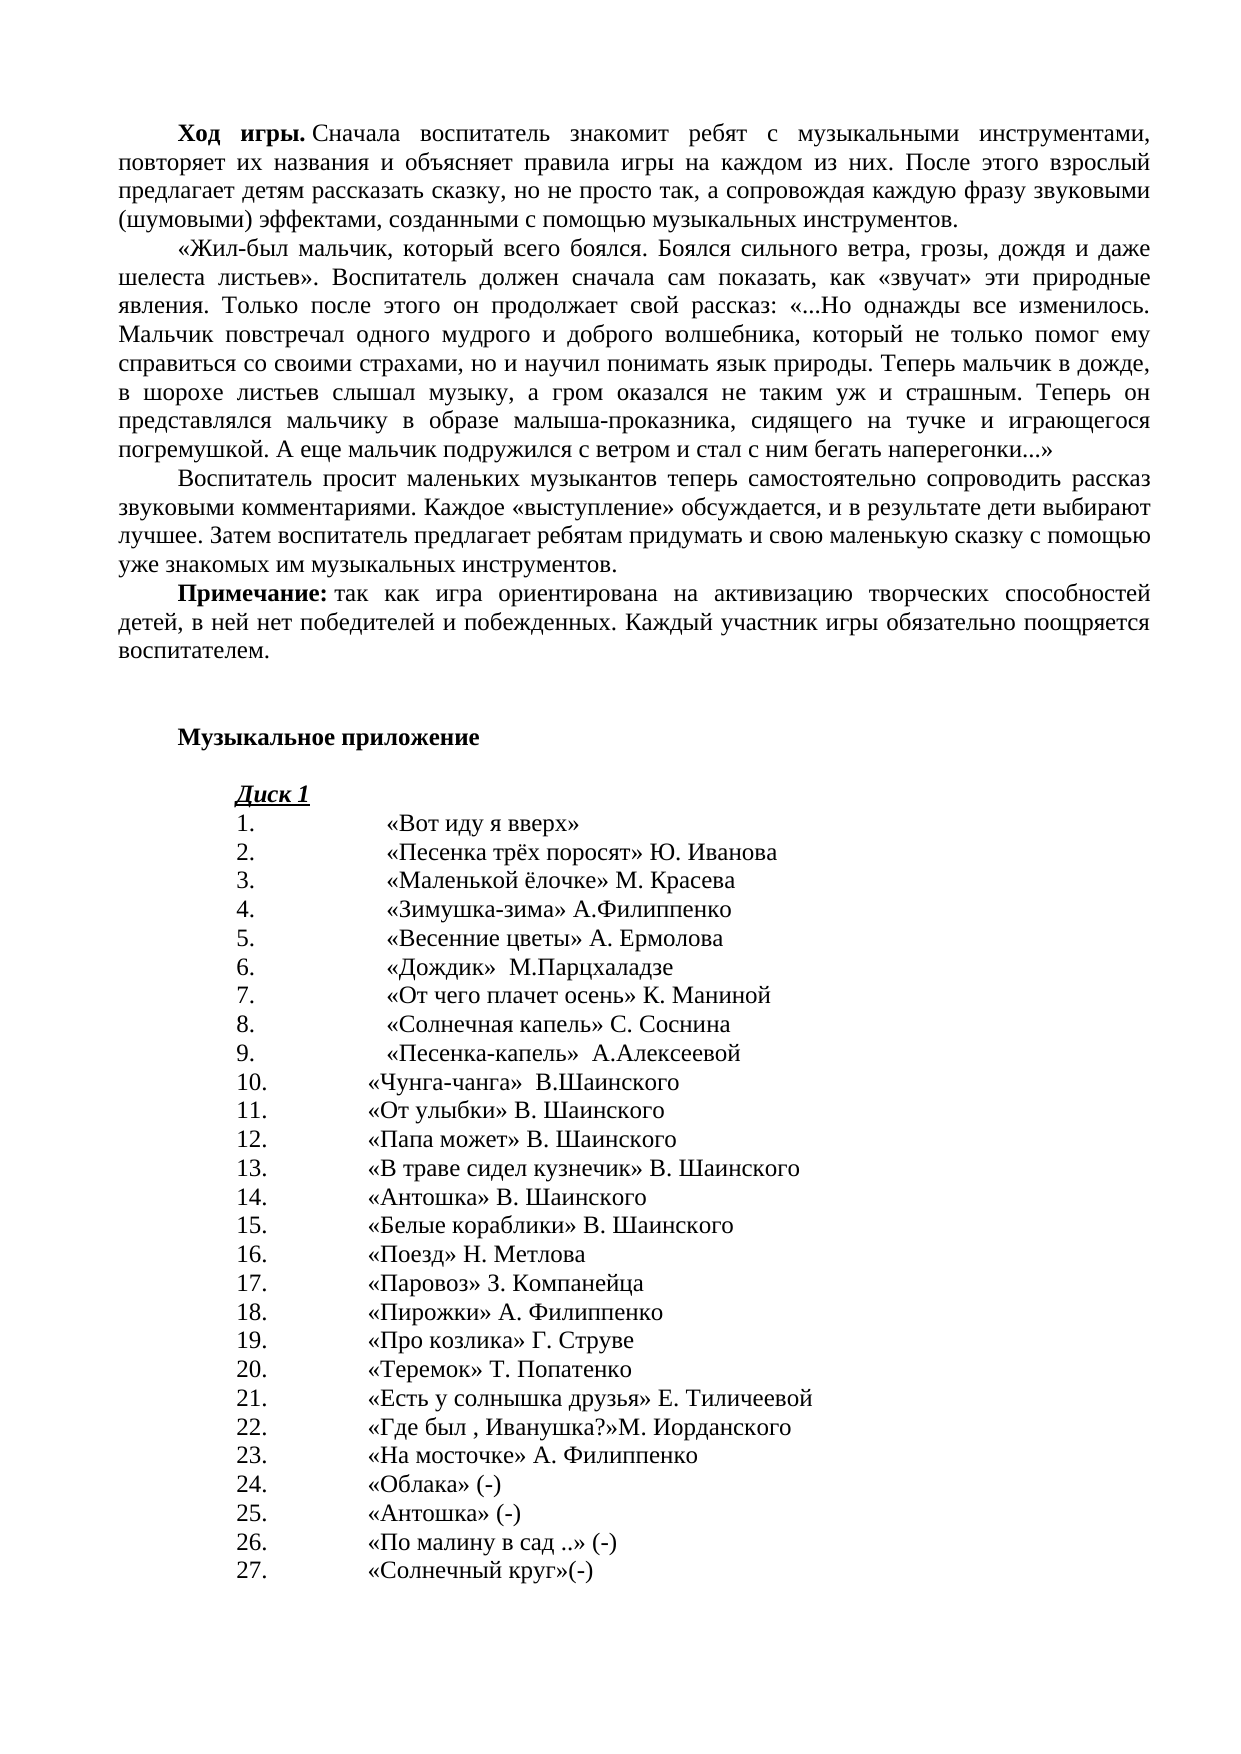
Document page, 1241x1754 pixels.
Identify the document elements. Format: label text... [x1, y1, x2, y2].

text 2. «Песенка трёх поросят» Ю. Иванова [177, 837, 1152, 866]
text 10. «Чунга-чанга» В.Шаинского [177, 1067, 1152, 1096]
text 18. «Пирожки» А. Филиппенко [177, 1297, 1152, 1326]
text 19. «Про козлика» Г. Струве [177, 1326, 1152, 1354]
text 8. «Солнечная капель» С. Соснина [177, 1009, 1152, 1038]
text Музыкальное приложение [177, 722, 1152, 751]
text 24. «Облака» (-) [177, 1469, 1152, 1498]
text 26. «По малину в сад ..» (-) [177, 1527, 1152, 1556]
text 9. «Песенка-капель» А.Алексеевой [177, 1038, 1152, 1067]
text 27. «Солнечный круг»(-) [177, 1556, 1152, 1584]
text 3. «Маленькой ёлочке» М. Красева [177, 866, 1152, 894]
text 17. «Паровоз» З. Компанейца [177, 1268, 1152, 1297]
text 4. «Зимушка-зима» А.Филиппенко [177, 894, 1152, 923]
text 7. «От чего плачет осень» К. Маниной [177, 981, 1152, 1009]
text Воспитатель просит маленьких музыкантов теперь самостоятельно сопроводить рассказ звуковыми комментариями. Каждое «выступление» обсуждается, и в результате дети выбирают лучшее. Затем воспитатель предлагает ребятам придумать и свою маленькую сказку с помощью уже знакомых им музыкальных инструментов. [118, 463, 1152, 578]
text 16. «Поезд» Н. Метлова [177, 1239, 1152, 1268]
text 12. «Папа может» В. Шаинского [177, 1124, 1152, 1153]
text 1. «Вот иду я вверх» [177, 808, 1152, 837]
text 21. «Есть у солнышка друзья» Е. Тиличеевой [177, 1383, 1152, 1412]
text Ход игры. Сначала воспитатель знакомит ребят с музыкальными инструментами, повторяет их названия и объясняет правила игры на каждом из них. После этого взрослый предлагает детям рассказать сказку, но не просто так, а сопровождая каждую фразу звуковыми (шумовыми) эффектами, созданными с помощью музыкальных инструментов. [118, 118, 1152, 233]
text 20. «Теремок» Т. Попатенко [177, 1354, 1152, 1383]
text 6. «Дождик» М.Парцхаладзе [177, 952, 1152, 981]
text «Жил-был мальчик, который всего боялся. Боялся сильного ветра, грозы, дождя и даже шелеста листьев». Воспитатель должен сначала сам показать, как «звучат» эти природные явления. Только после этого он продолжает свой рассказ: «...Но однажды все изменилось. Мальчик повстречал одного мудрого и доброго волшебника, который не только помог ему справиться со своими страхами, но и научил понимать язык природы. Теперь мальчик в дожде, в шорохе листьев слышал музыку, а гром оказался не таким уж и страшным. Теперь он представлялся мальчику в образе малыша-проказника, сидящего на тучке и играющегося погремушкой. А еще мальчик подружился с ветром и стал с ним бегать наперегонки...» [118, 233, 1152, 463]
text Диск 1 [177, 779, 1152, 808]
text 14. «Антошка» В. Шаинского [177, 1182, 1152, 1211]
text 13. «В траве сидел кузнечик» В. Шаинского [177, 1153, 1152, 1182]
text 23. «На мосточке» А. Филиппенко [177, 1441, 1152, 1469]
text Примечание: так как игра ориентирована на активизацию творческих способностей детей, в ней нет победителей и побежденных. Каждый участник игры обязательно поощряется воспитателем. [118, 578, 1152, 664]
text 11. «От улыбки» В. Шаинского [177, 1096, 1152, 1124]
text 15. «Белые кораблики» В. Шаинского [177, 1211, 1152, 1239]
text 5. «Весенние цветы» А. Ермолова [177, 923, 1152, 952]
text 25. «Антошка» (-) [177, 1498, 1152, 1527]
text 22. «Где был , Иванушка?»М. Иорданского [177, 1412, 1152, 1441]
